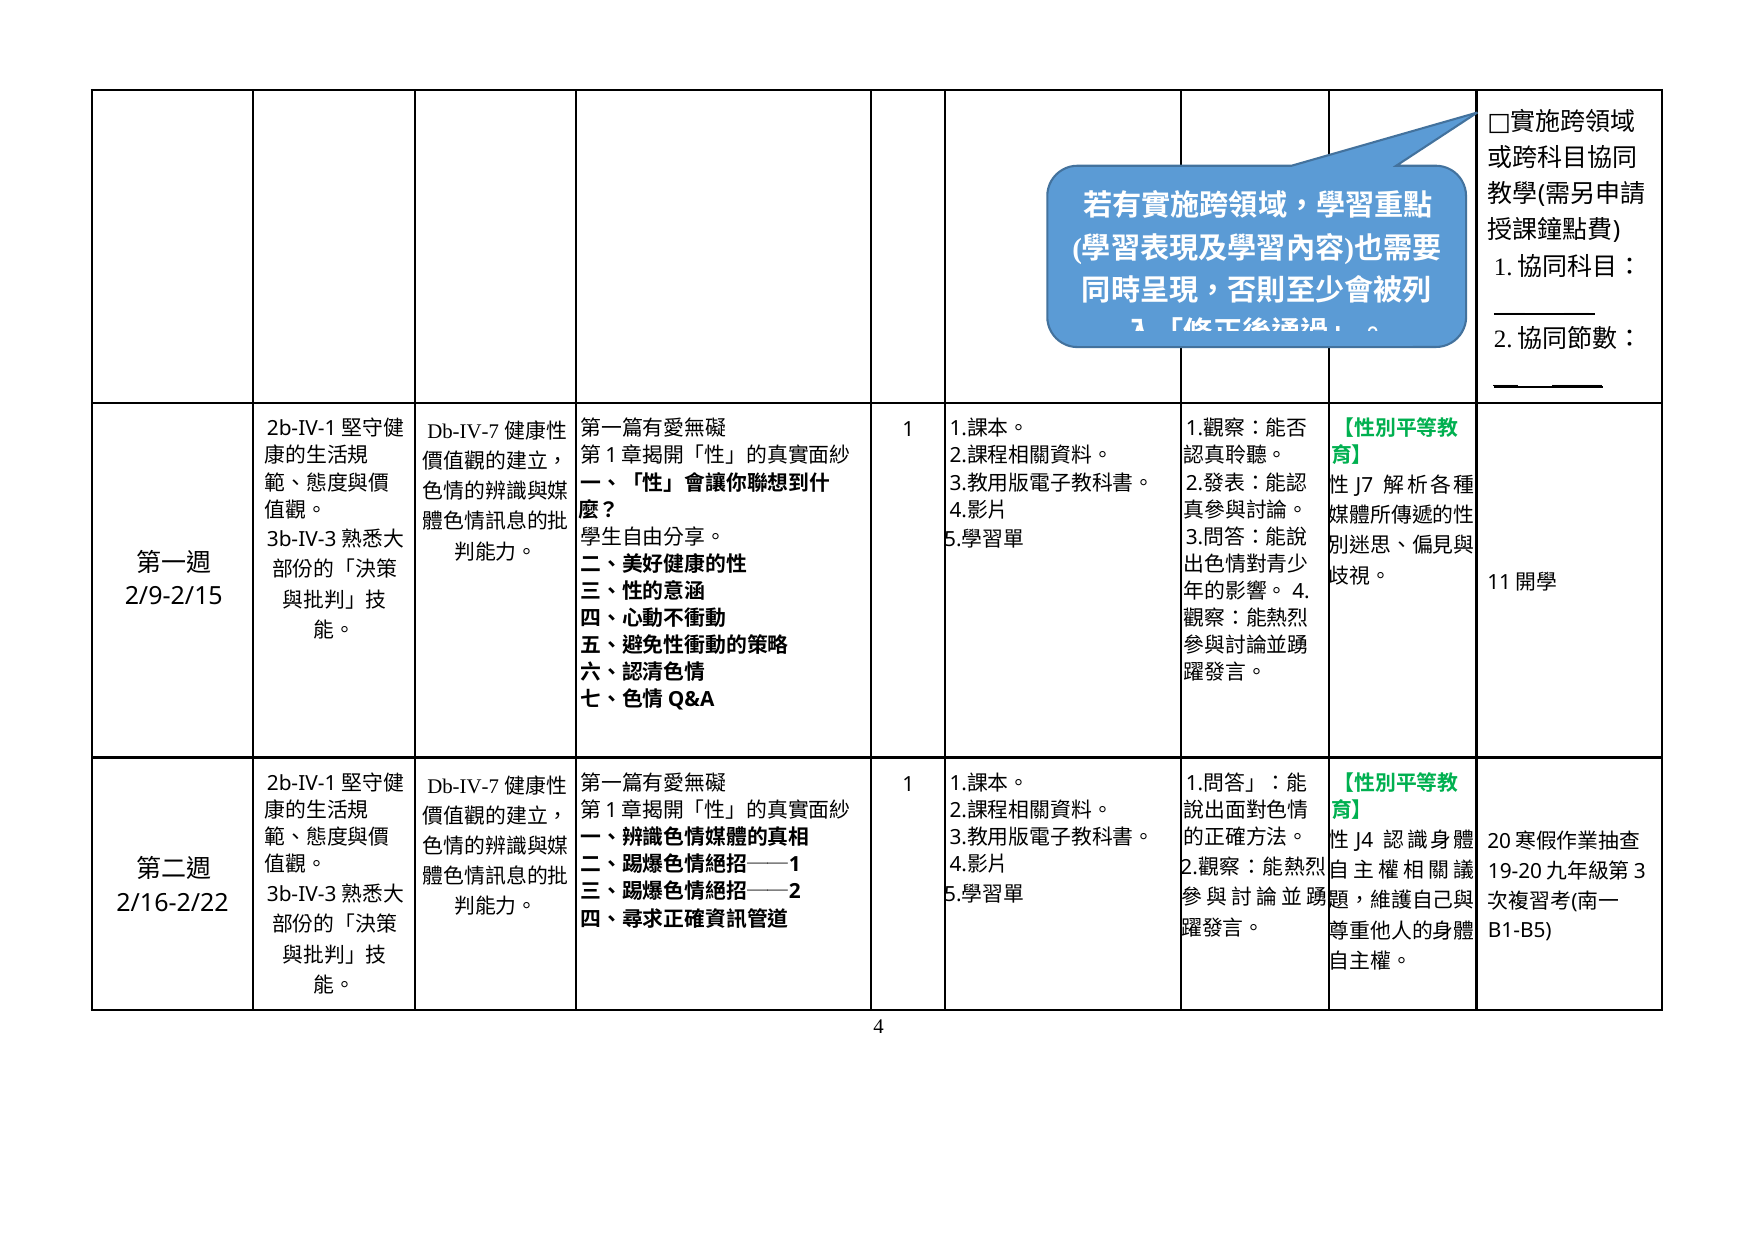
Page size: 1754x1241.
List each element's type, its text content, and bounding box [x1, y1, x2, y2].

table_cell [416, 91, 575, 402]
table_cell 【性別平等教育】 性J7 解析各種媒體所傳遞的性別迷思、偏見與歧視。 [1330, 404, 1475, 756]
table_cell 11開學 [1478, 404, 1661, 756]
table_cell 1 [872, 404, 944, 756]
table_cell [1330, 91, 1475, 153]
table_cell 1.課本。 2.課程相關資料。 3.教用版電子教科書。 4.影片 5.學習單 [946, 404, 1180, 756]
table_cell 第二週 2/16-2/22 [93, 759, 252, 1009]
table_cell [946, 91, 1180, 402]
table_cell [254, 91, 414, 402]
table_cell 1.課本。 2.課程相關資料。 3.教用版電子教科書。 4.影片 5.學習單 [946, 759, 1180, 1009]
table_cell 第一篇有愛無礙 第1章揭開「性」的真實面紗 一、「性」會讓你聯想到什麼？ 學生自由分享。 二、美好健康的性 三、性的意涵 四、心動不衝動 五、避免性衝動的策略 六、認清色情 七、色情Q&A [577, 404, 870, 756]
table_cell 第一週 2/9-2/15 [93, 404, 252, 756]
table_cell Db-IV-7 健康性價值觀的建立，色情的辨識與媒體色情訊息的批判能力。 [416, 759, 575, 1009]
table_cell 2b-IV-1 堅守健康的生活規範、態度與價值觀。 3b-IV-3 熟悉大部份的「決策與批判」技能。 [254, 404, 414, 756]
table_cell [872, 91, 944, 402]
table_cell 第一篇有愛無礙 第1章揭開「性」的真實面紗 一、辨識色情媒體的真相 二、踢爆色情絕招──1 三、踢爆色情絕招──2 四、尋求正確資訊管道 [577, 759, 870, 1009]
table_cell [1478, 91, 1661, 402]
table_cell [1182, 349, 1328, 402]
table_cell 20寒假作業抽查 19-20九年級第3次複習考(南一B1-B5) [1478, 759, 1661, 1009]
table_cell 1 [872, 759, 944, 1009]
table_cell [1182, 91, 1328, 164]
table_cell 2b-IV-1 堅守健康的生活規範、態度與價值觀。 3b-IV-3 熟悉大部份的「決策與批判」技能。 [254, 759, 414, 1009]
table_cell 1.觀察：能否認真聆聽。 2.發表：能認真參與討論。 3.問答：能說出色情對青少年的影響。 4.觀察：能熱烈參與討論並踴躍發言。 [1182, 404, 1328, 756]
table_cell 1.問答」：能說出面對色情的正確方法。 2.觀察：能熱烈參與討論並踴躍發言。 [1182, 759, 1328, 1009]
table_cell [1330, 116, 1475, 402]
table_cell [577, 91, 870, 402]
table_cell 【性別平等教育】 性J4 認識身體自主權相關議題，維護自己與尊重他人的身體自主權。 [1330, 759, 1475, 1009]
table_cell [93, 91, 252, 402]
table_cell Db-IV-7 健康性價值觀的建立，色情的辨識與媒體色情訊息的批判能力。 [416, 404, 575, 756]
